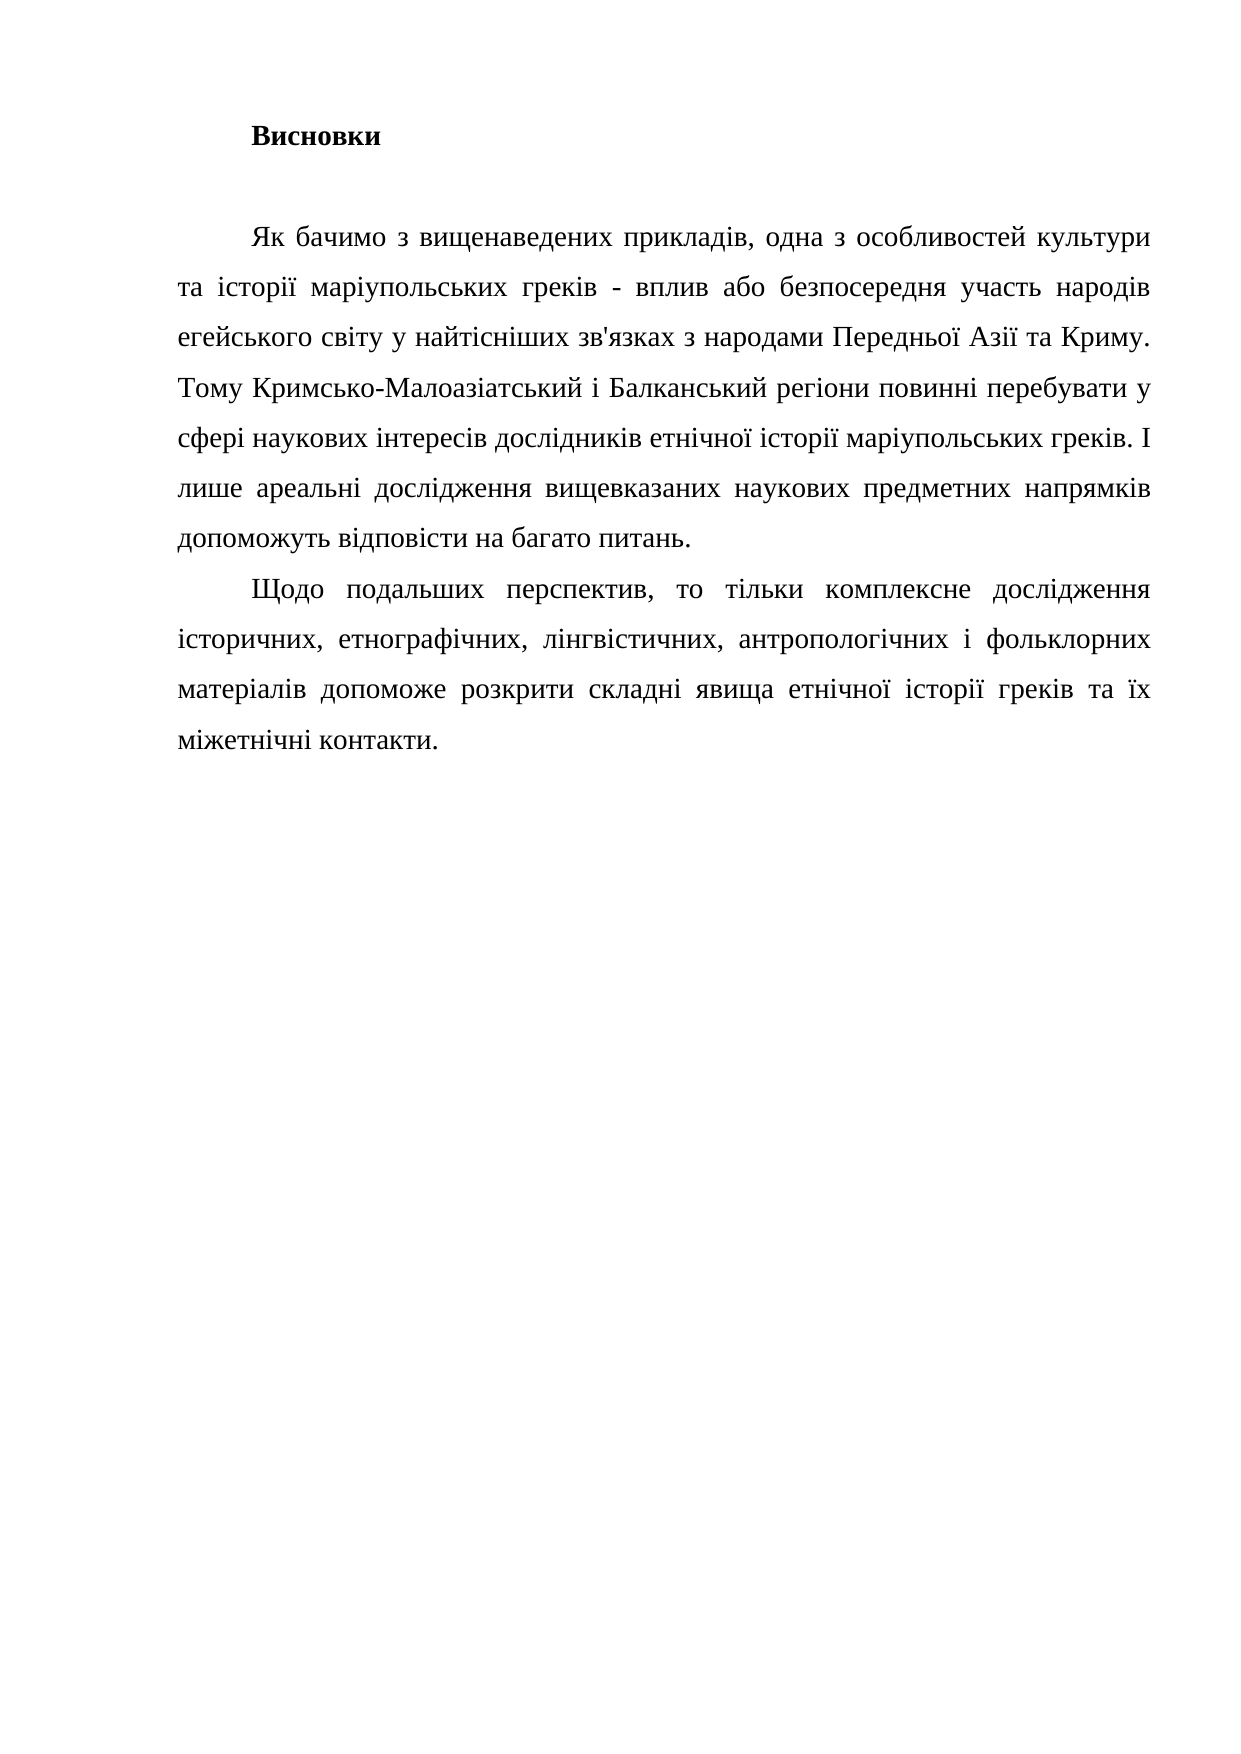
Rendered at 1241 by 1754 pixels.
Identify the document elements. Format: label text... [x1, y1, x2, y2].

text Як бачимо з вищенаведених прикладів, одна з особливостей культури та історії маріупольських греків - вплив або безпосередня участь народів егейського світу у найтісніших зв'язках з народами Передньої Азії та Криму. Тому Кримсько-Малоазіатський і Балканський регіони повинні перебувати у сфері наукових інтересів дослідників етнічної історії маріупольських греків. І лише ареальні дослідження вищевказаних наукових предметних напрямків допоможуть відповісти на багато питань. [177, 219, 1152, 554]
text Висновки [177, 118, 1152, 152]
text Щодо подальших перспектив, то тільки комплексне дослідження історичних, етнографічних, лінгвістичних, антропологічних і фольклорних матеріалів допоможе розкрити складні явища етнічної історії греків та їх міжетнічні контакти. [177, 571, 1152, 755]
